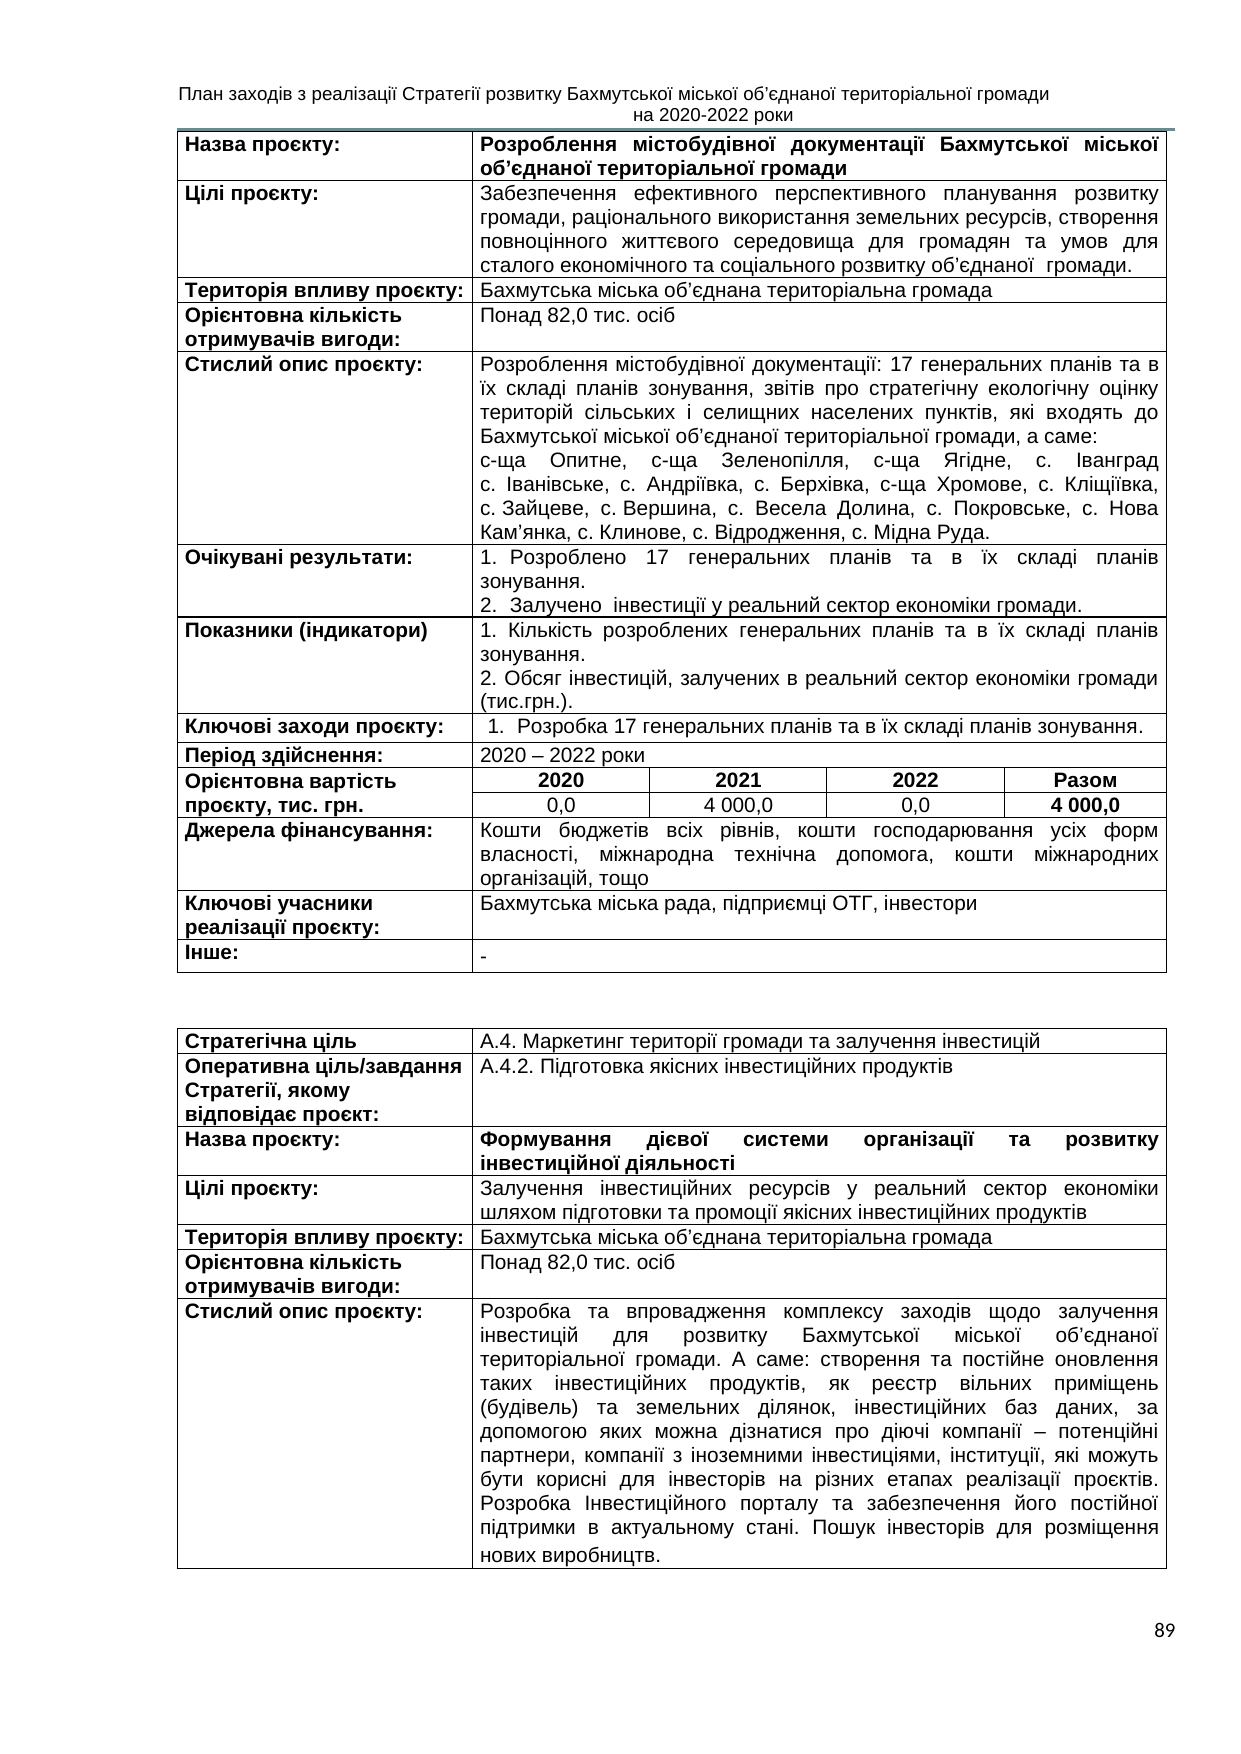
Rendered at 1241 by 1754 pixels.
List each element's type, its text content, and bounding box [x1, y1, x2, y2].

table_cell 2020 – 2022 роки [473, 743, 1166, 767]
table_cell Стислий опис проєкту: [178, 1299, 472, 1567]
table_cell Бахмутська міська об’єднана територіальна громада [473, 1225, 1166, 1249]
table_cell Цілі проєкту: [178, 1176, 472, 1224]
table_cell Орієнтовна вартість проєкту, тис. грн. [178, 768, 472, 817]
table_cell Розроблення містобудівної документації Бахмутської міської об’єднаної територіальної громади [473, 132, 1166, 180]
table_cell Разом [1005, 768, 1166, 792]
table_cell Залучення інвестиційних ресурсів у реальний сектор економіки шляхом підготовки та промоції якісних інвестиційних продуктів [473, 1176, 1166, 1224]
table_header А.4. Маркетинг території громади та залучення інвестицій [473, 1029, 1166, 1053]
table_cell - [473, 940, 1166, 972]
table_cell Назва проєкту: [178, 132, 472, 180]
table_cell Розроблення містобудівної документації: 17 генеральних планів та в їх складі планів зонування, звітів про стратегічну екологічну оцінку територій сільських і селищних населених пунктів, які входять до Бахмутської міської об’єднаної територіальної громади, а саме: с-ща Опитне, с-ща Зеленопілля, с-ща Ягідне, с. Іванград с. Іванівське, с. Андріївка, с. Берхівка, с-ща Хромове, с. Кліщіївка, с. Зайцеве, с. Вершина, с. Весела Долина, с. Покровське, с. Нова Кам’янка, с. Клинове, с. Відродження, с. Мідна Руда. [473, 352, 1166, 543]
table_cell 2020 [473, 768, 649, 792]
table_cell Розробка та впровадження комплексу заходів щодо залучення інвестицій для розвитку Бахмутської міської об’єднаної територіальної громади. А саме: створення та постійне оновлення таких інвестиційних продуктів, як реєстр вільних приміщень (будівель) та земельних ділянок, інвестиційних баз даних, за допомогою яких можна дізнатися про діючі компанії – потенційні партнери, компанії з іноземними інвестиціями, інституції, які можуть бути корисні для інвесторів на різних етапах реалізації проєктів. Розробка Інвестиційного порталу та забезпечення його постійної підтримки в актуальному стані. Пошук інвесторів для розміщення нових виробництв. [473, 1299, 1166, 1567]
table_cell Період здійснення: [178, 743, 472, 767]
table_cell Територія впливу проєкту: [178, 1225, 472, 1249]
table_cell Показники (індикатори) [178, 618, 472, 713]
table_cell 1. Кількість розроблених генеральних планів та в їх складі планів зонування. 2. Обсяг інвестицій, залучених в реальний сектор економіки громади (тис.грн.). [473, 618, 1166, 713]
table_cell Територія впливу проєкту: [178, 278, 472, 302]
table_cell Понад 82,0 тис. осіб [473, 303, 1166, 351]
table_cell 4 000,0 [1005, 793, 1166, 817]
table_cell 0,0 [827, 793, 1004, 817]
table_cell Розробка 17 генеральних планів та в їх складі планів зонування. [473, 714, 1166, 742]
table_cell Розроблено 17 генеральних планів та в їх складі планів зонування. Залучено інвестиції у реальний сектор економіки громади. [473, 545, 1166, 616]
table_cell Кошти бюджетів всіх рівнів, кошти господарювання усіх форм власності, міжнародна технічна допомога, кошти міжнародних організацій, тощо [473, 818, 1166, 890]
table_header Стратегічна ціль [178, 1029, 472, 1053]
table_cell 2021 [650, 768, 826, 792]
table_cell Інше: [178, 940, 472, 972]
table_cell Понад 82,0 тис. осіб [473, 1250, 1166, 1298]
table_cell Цілі проєкту: [178, 181, 472, 277]
table_cell Назва проєкту: [178, 1127, 472, 1175]
table_cell Ключові заходи проєкту: [178, 714, 472, 742]
table_cell Формування дієвої системи організації та розвитку інвестиційної діяльності [473, 1127, 1166, 1175]
table_cell Забезпечення ефективного перспективного планування розвитку громади, раціонального використання земельних ресурсів, створення повноцінного життєвого середовища для громадян та умов для сталого економічного та соціального розвитку об’єднаної громади. [473, 181, 1166, 277]
table_cell А.4.2. Підготовка якісних інвестиційних продуктів [473, 1054, 1166, 1126]
table_cell 2022 [827, 768, 1004, 792]
table_cell Орієнтовна кількість отримувачів вигоди: [178, 1250, 472, 1298]
table_cell Стислий опис проєкту: [178, 352, 472, 543]
table_cell Джерела фінансування: [178, 818, 472, 890]
table_cell Очікувані результати: [178, 545, 472, 616]
table_cell Бахмутська міська рада, підприємці ОТГ, інвестори [473, 891, 1166, 939]
table_cell Бахмутська міська об’єднана територіальна громада [473, 278, 1166, 302]
table_cell Оперативна ціль/завдання Стратегії, якому відповідає проєкт: [178, 1054, 472, 1126]
table_cell Ключові учасники реалізації проєкту: [178, 891, 472, 939]
table_cell 0,0 [473, 793, 649, 817]
table_cell Орієнтовна кількість отримувачів вигоди: [178, 303, 472, 351]
table_cell 4 000,0 [650, 793, 826, 817]
